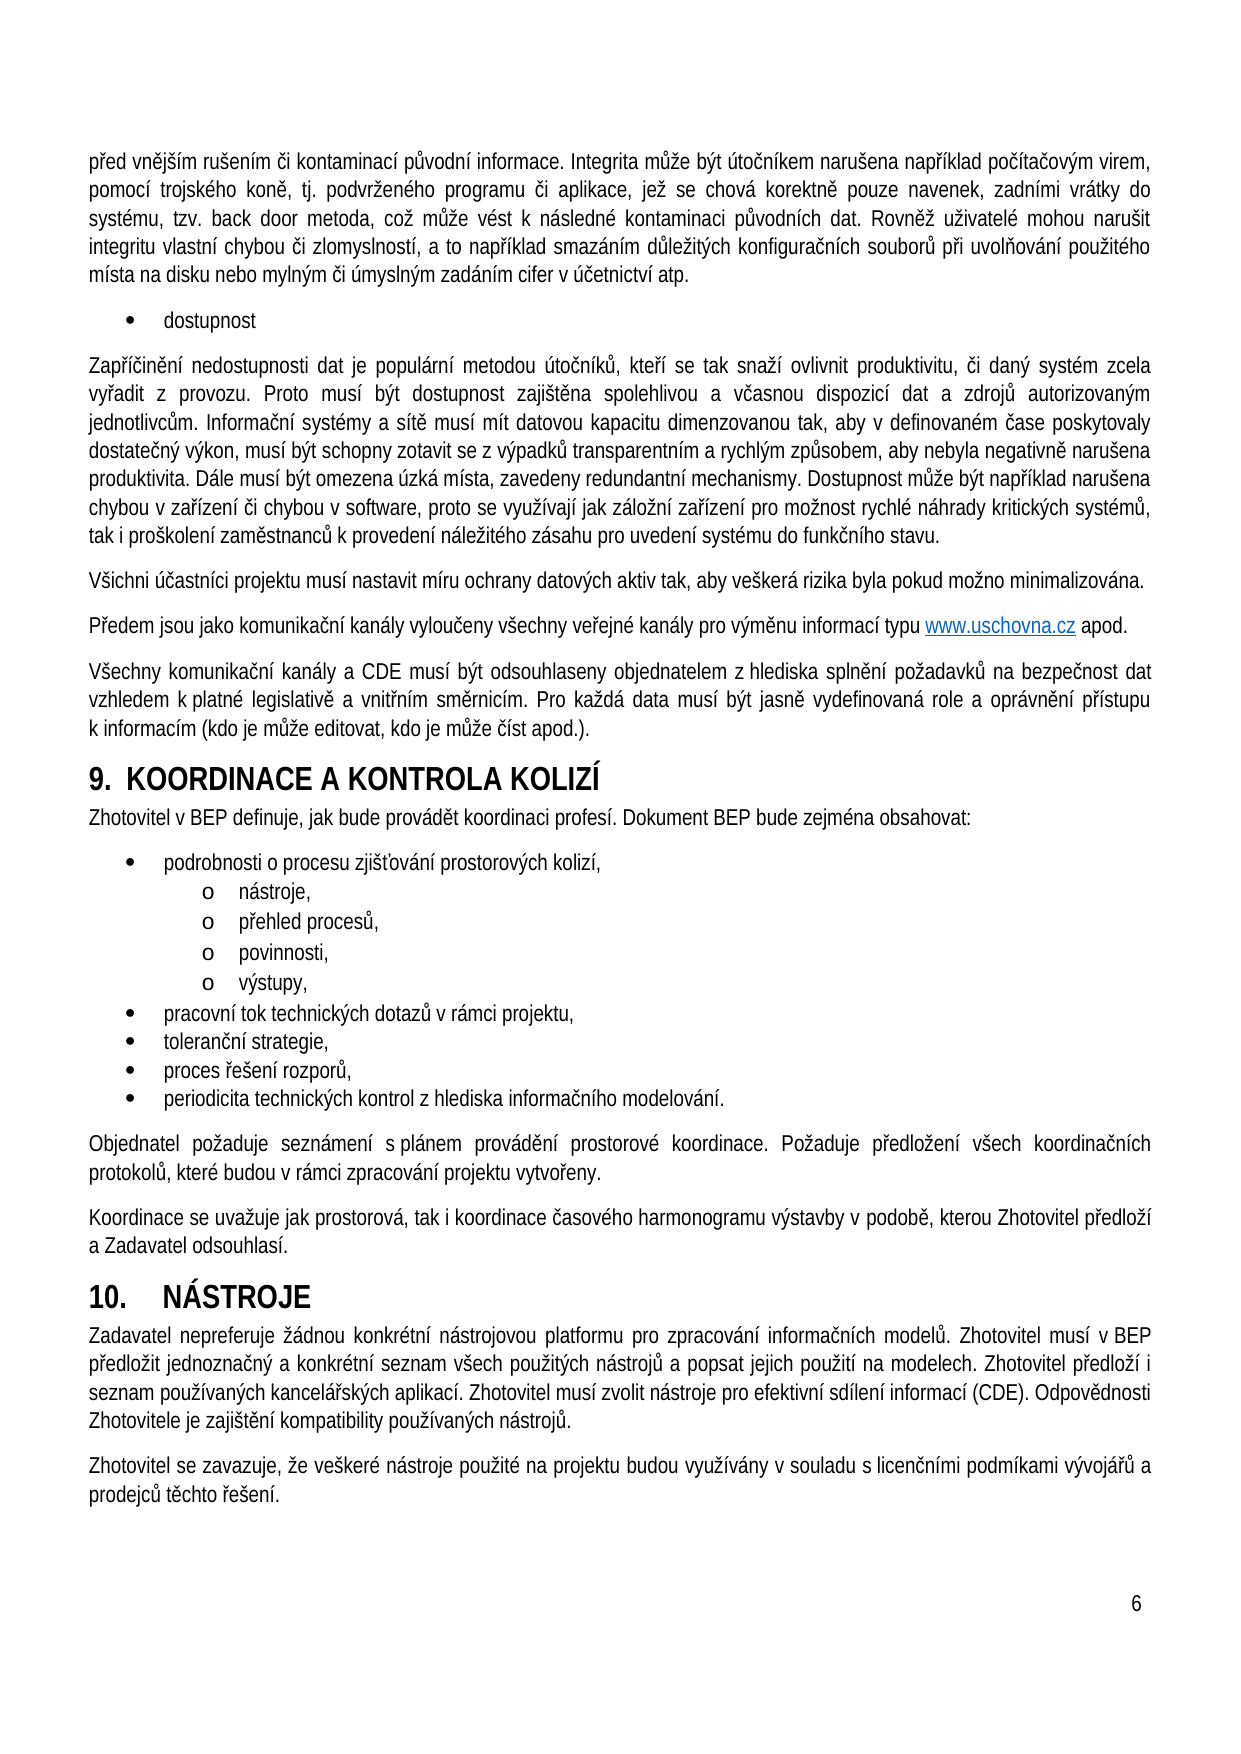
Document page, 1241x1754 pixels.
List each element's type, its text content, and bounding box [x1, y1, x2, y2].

text Všechny komunikační kanály a CDE musí být odsouhlaseny objednatelem z hlediska splnění požadavků na bezpečnost dat vzhledem k platné legislativě a vnitřním směrnicím. Pro každá data musí být jasně vydefinovaná role a oprávnění přístupu k informacím (kdo je může editovat, kdo je může číst apod.). [89, 658, 1152, 741]
text Všichni účastníci projektu musí nastavit míru ochrany datových aktiv tak, aby veškerá rizika byla pokud možno minimalizována. [89, 567, 1152, 594]
subtitle KOORDINACE A KONTROLA KOLIZÍ [89, 759, 1152, 798]
list dostupnost [126, 307, 1152, 333]
text Zadavatel nepreferuje žádnou konkrétní nástrojovou platformu pro zpracování informačních modelů. Zhotovitel musí v BEP předložit jednoznačný a konkrétní seznam všech použitých nástrojů a popsat jejich použití na modelech. Zhotovitel předloží i seznam používaných kancelářských aplikací. Zhotovitel musí zvolit nástroje pro efektivní sdílení informací (CDE). Odpovědnosti Zhotovitele je zajištění kompatibility používaných nástrojů. [89, 1322, 1152, 1433]
list výstupy, [201, 969, 1152, 997]
list proces řešení rozporů, [126, 1057, 1152, 1083]
text Zhotovitel se zavazuje, že veškeré nástroje použité na projektu budou využívány v souladu s licenčními podmíkami vývojářů a prodejců těchto řešení. [89, 1452, 1152, 1507]
list pracovní tok technických dotazů v rámci projektu, [126, 1000, 1152, 1026]
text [89, 148, 1152, 288]
text Předem jsou jako komunikační kanály vyloučeny všechny veřejné kanály pro výměnu informací typu www.uschovna.cz apod. [89, 612, 1152, 639]
list toleranční strategie, [126, 1028, 1152, 1054]
list periodicita technických kontrol z hlediska informačního modelování. [126, 1085, 1152, 1111]
list podrobnosti o procesu zjišťování prostorových kolizí, [126, 849, 1152, 876]
text Zapříčinění nedostupnosti dat je populární metodou útočníků, kteří se tak snaží ovlivnit produktivitu, či daný systém zcela vyřadit z provozu. Proto musí být dostupnost zajištěna spolehlivou a včasnou dispozicí dat a zdrojů autorizovaným jednotlivcům. Informační systémy a sítě musí mít datovou kapacitu dimenzovanou tak, aby v definovaném čase poskytovaly dostatečný výkon, musí být schopny zotavit se z výpadků transparentním a rychlým způsobem, aby nebyla negativně narušena produktivita. Dále musí být omezena úzká místa, zavedeny redundantní mechanismy. Dostupnost může být například narušena chybou v zařízení či chybou v software, proto se využívají jak záložní zařízení pro možnost rychlé náhrady kritických systémů, tak i proškolení zaměstnanců k provedení náležitého zásahu pro uvedení systému do funkčního stavu. [89, 352, 1152, 549]
subtitle NÁSTROJE [89, 1277, 1152, 1315]
text Koordinace se uvažuje jak prostorová, tak i koordinace časového harmonogramu výstavby v podobě, kterou Zhotovitel předloží a Zadavatel odsouhlasí. [89, 1204, 1152, 1258]
text Zhotovitel v BEP definuje, jak bude provádět koordinaci profesí. Dokument BEP bude zejména obsahovat: [89, 804, 1152, 830]
list přehled procesů, [201, 908, 1152, 936]
text Objednatel požaduje seznámení s plánem provádění prostorové koordinace. Požaduje předložení všech koordinačních protokolů, které budou v rámci zpracování projektu vytvořeny. [89, 1130, 1152, 1185]
list nástroje, [201, 878, 1152, 906]
list povinnosti, [201, 939, 1152, 967]
